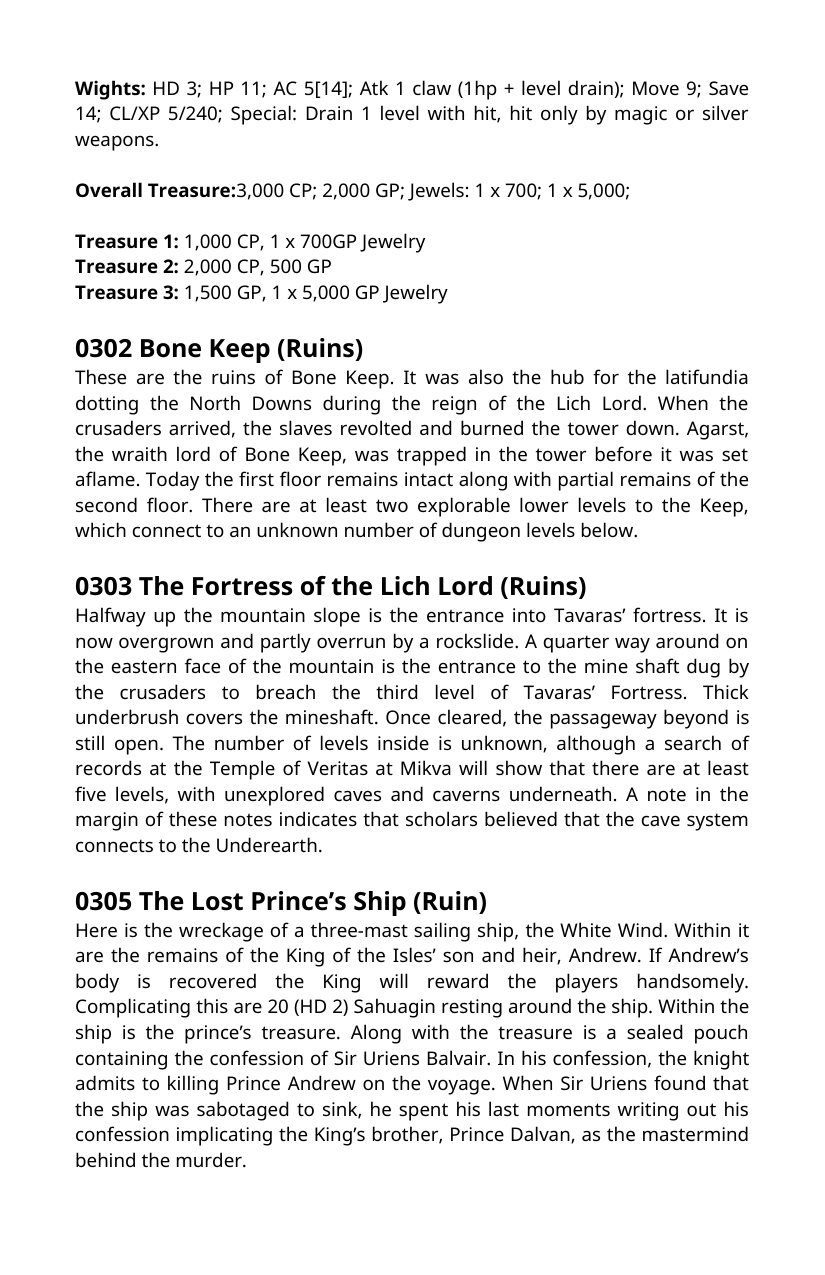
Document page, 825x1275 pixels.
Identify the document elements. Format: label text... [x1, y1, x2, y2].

text Treasure 2: 2,000 CP, 500 GP [75, 254, 750, 279]
text These are the ruins of Bone Keep. It was also the hub for the latifundia dotting the North Downs during the reign of the Lich Lord. When the crusaders arrived, the slaves revolted and burned the tower down. Agarst, the wraith lord of Bone Keep, was trapped in the tower before it was set aflame. Today the first floor remains intact along with partial remains of the second floor. There are at least two explorable lower levels to the Keep, which connect to an unknown number of dungeon levels below. [75, 364, 750, 543]
text Wights: HD 3; HP 11; AC 5[14]; Atk 1 claw (1hp + level drain); Move 9; Save 14; CL/XP 5/240; Special: Drain 1 level with hit, hit only by magic or silver weapons. [75, 75, 750, 152]
subtitle 0303 The Fortress of the Lich Lord (Ruins) [75, 568, 750, 602]
text Here is the wreckage of a three-mast sailing ship, the White Wind. Within it are the remains of the King of the Isles’ son and heir, Andrew. If Andrew’s body is recovered the King will reward the players handsomely. Complicating this are 20 (HD 2) Sahuagin resting around the ship. Within the ship is the prince’s treasure. Along with the treasure is a sealed pouch containing the confession of Sir Uriens Balvair. In his confession, the knight admits to killing Prince Andrew on the voyage. When Sir Uriens found that the ship was sabotaged to sink, he spent his last moments writing out his confession implicating the King’s brother, Prince Dalvan, as the mastermind behind the murder. [75, 917, 750, 1172]
subtitle 0305 The Lost Prince’s Ship (Ruin) [75, 883, 750, 917]
text Treasure 3: 1,500 GP, 1 x 5,000 GP Jewelry [75, 279, 750, 305]
text Halfway up the mountain slope is the entrance into Tavaras’ fortress. It is now overgrown and partly overrun by a rockslide. A quarter way around on the eastern face of the mountain is the entrance to the mine shaft dug by the crusaders to breach the third level of Tavaras’ Fortress. Thick underbrush covers the mineshaft. Once cleared, the passageway beyond is still open. The number of levels inside is unknown, although a search of records at the Temple of Veritas at Mikva will show that there are at least five levels, with unexplored caves and caverns underneath. A note in the margin of these notes indicates that scholars believed that the cave system connects to the Underearth. [75, 602, 750, 858]
subtitle 0302 Bone Keep (Ruins) [75, 330, 750, 364]
text Overall Treasure:3,000 CP; 2,000 GP; Jewels: 1 x 700; 1 x 5,000; [75, 177, 750, 203]
text Treasure 1: 1,000 CP, 1 x 700GP Jewelry [75, 228, 750, 254]
